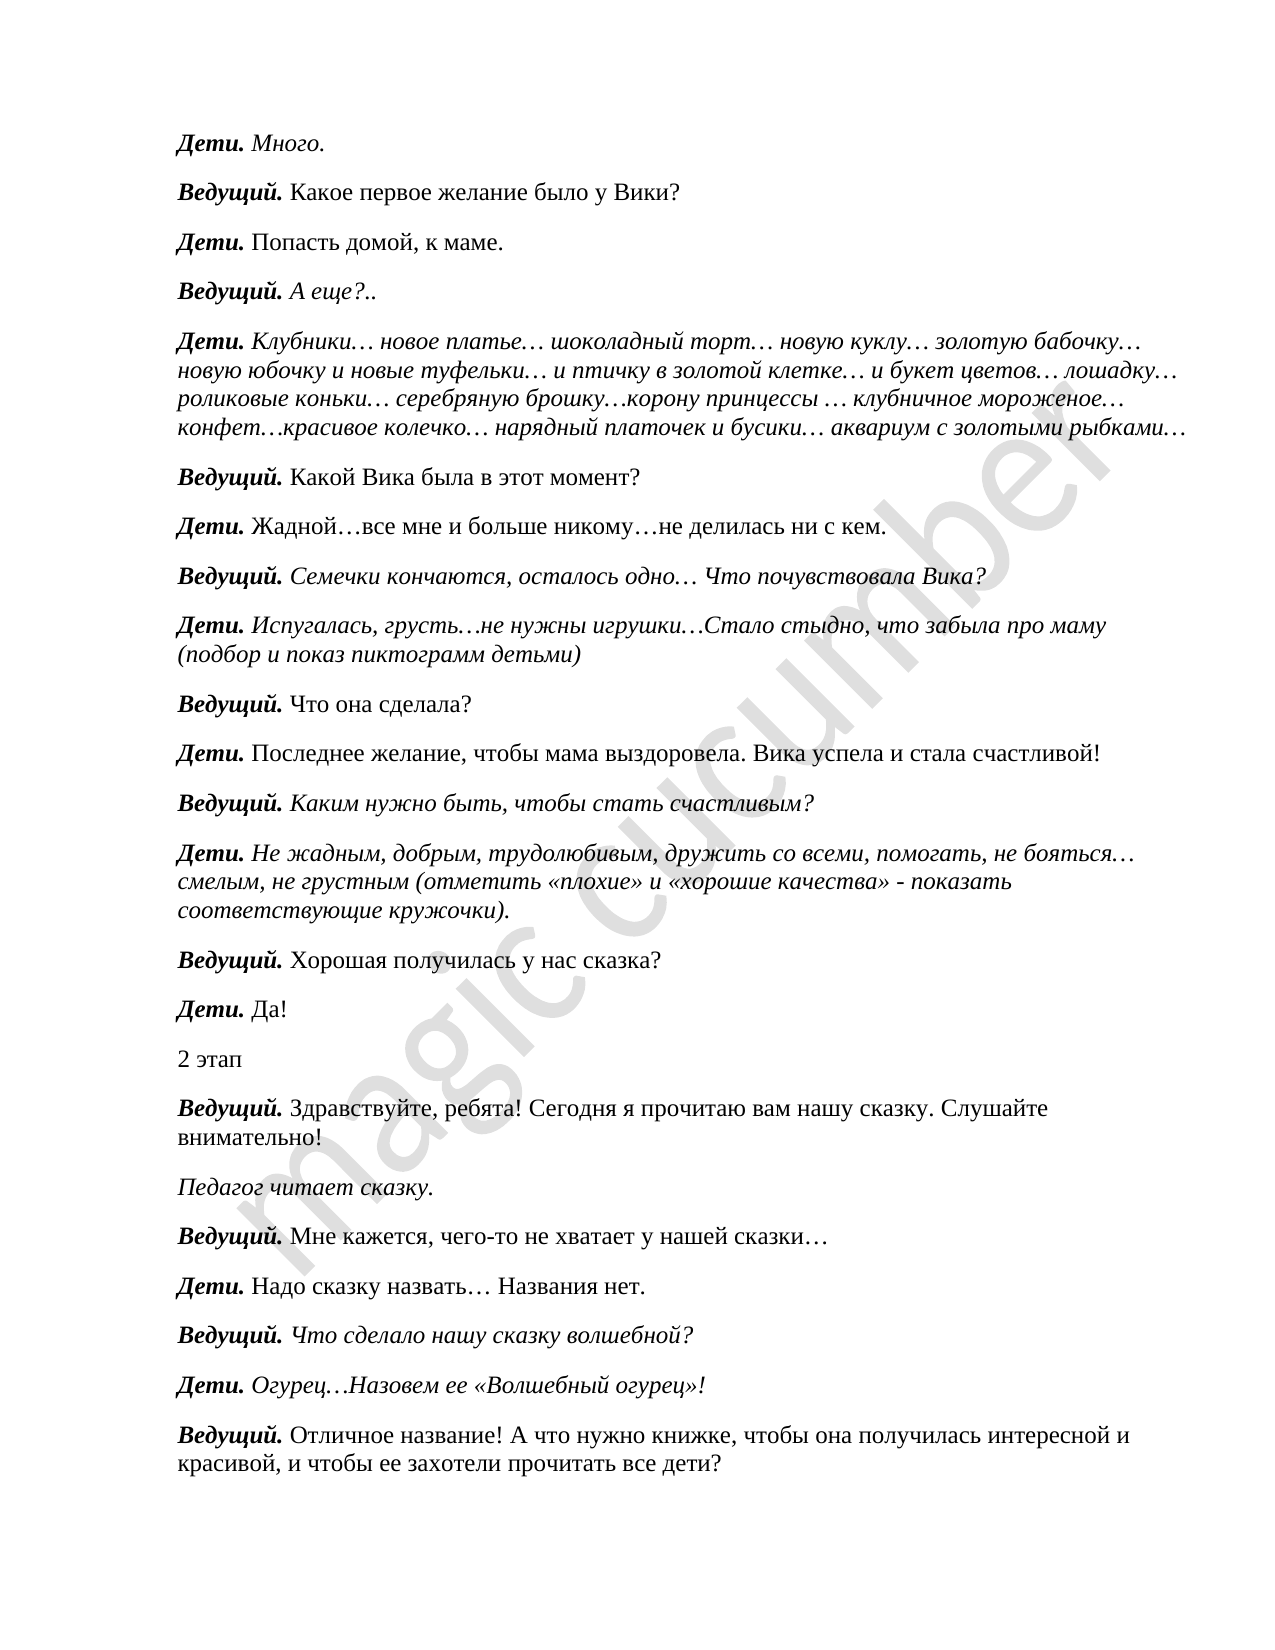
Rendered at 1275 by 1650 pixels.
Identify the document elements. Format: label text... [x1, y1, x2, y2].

text Ведущий. Мне кажется, чего-то не хватает у нашей сказки… [177, 1221, 1186, 1250]
text Ведущий. Каким нужно быть, чтобы стать счастливым? [177, 788, 1186, 817]
text Дети. Попасть домой, к маме. [177, 227, 1186, 256]
text 2 этап [177, 1044, 1186, 1073]
text Дети. Много. [177, 128, 1186, 156]
text Ведущий. Хорошая получилась у нас сказка? [177, 945, 1186, 973]
text Дети. Последнее желание, чтобы мама выздоровела. Вика успела и стала счастливой! [177, 738, 1186, 767]
text Дети. Испугалась, грусть…не нужны игрушки…Стало стыдно, что забыла про маму (подбор и показ пиктограмм детьми) [177, 611, 1186, 668]
text Дети. Огурец…Назовем ее «Волшебный огурец»! [177, 1370, 1186, 1399]
text Ведущий. Семечки кончаются, осталось одно… Что почувствовала Вика? [177, 561, 1186, 590]
text Дети. Клубники… новое платье… шоколадный торт… новую куклу… золотую бабочку… новую юбочку и новые туфельки… и птичку в золотой клетке… и букет цветов… лошадку… роликовые коньки… серебряную брошку…корону принцессы … клубничное мороженое… конфет…красивое колечко… нарядный платочек и бусики… аквариум с золотыми рыбками… [177, 326, 1186, 441]
text Дети. Надо сказку назвать… Названия нет. [177, 1271, 1186, 1300]
text Дети. Не жадным, добрым, трудолюбивым, дружить со всеми, помогать, не бояться…смелым, не грустным (отметить «плохие» и «хорошие качества» - показать соответствующие кружочки). [177, 838, 1186, 924]
text Ведущий. Отличное название! А что нужно книжке, чтобы она получилась интересной и красивой, и чтобы ее захотели прочитать все дети? [177, 1420, 1186, 1477]
text Ведущий. Здравствуйте, ребята! Сегодня я прочитаю вам нашу сказку. Слушайте внимательно! [177, 1093, 1186, 1151]
text Педагог читает сказку. [177, 1172, 1186, 1201]
text Ведущий. А еще?.. [177, 276, 1186, 305]
text Ведущий. Какое первое желание было у Вики? [177, 177, 1186, 206]
text Дети. Жадной…все мне и больше никому…не делилась ни с кем. [177, 511, 1186, 540]
text Ведущий. Что она сделала? [177, 689, 1186, 718]
text Ведущий. Какой Вика была в этот момент? [177, 462, 1186, 491]
text Дети. Да! [177, 994, 1186, 1023]
text Ведущий. Что сделало нашу сказку волшебной? [177, 1321, 1186, 1349]
